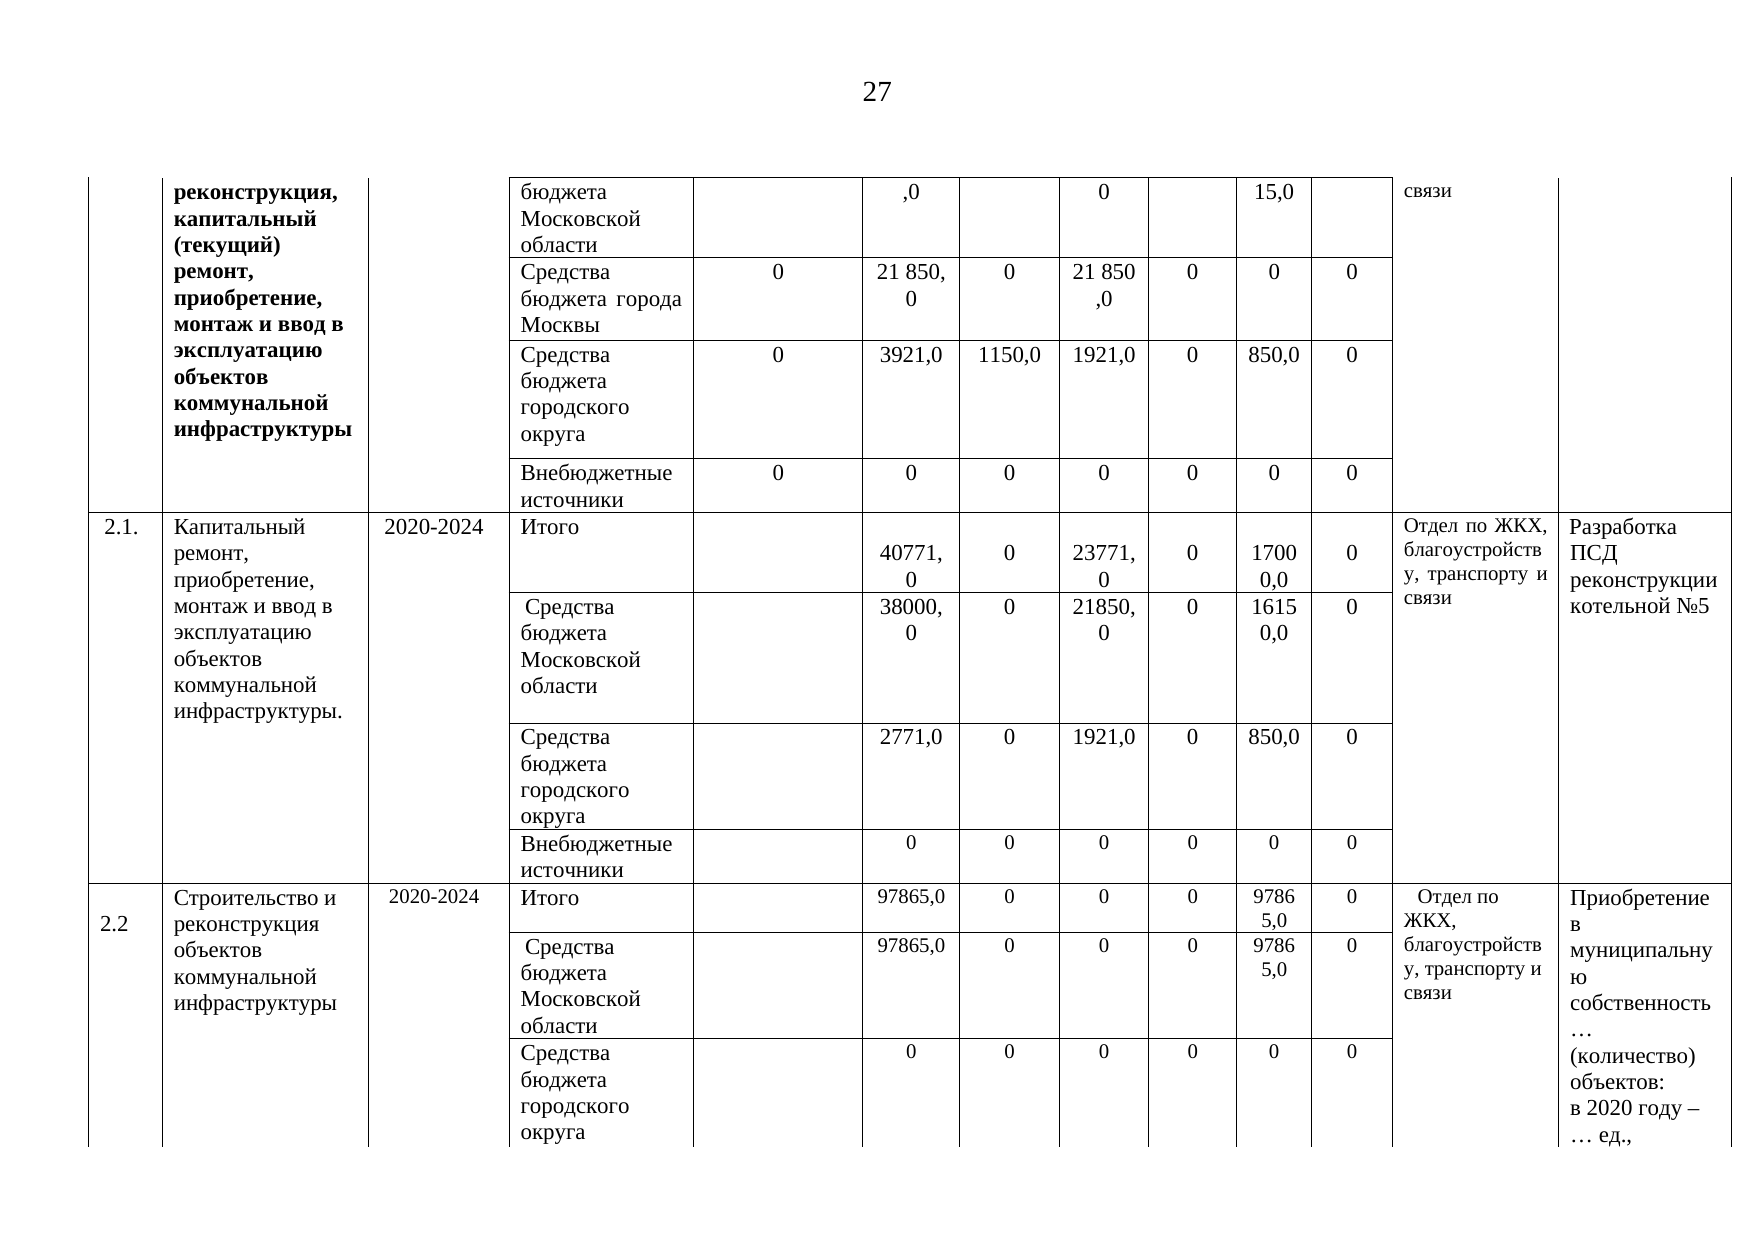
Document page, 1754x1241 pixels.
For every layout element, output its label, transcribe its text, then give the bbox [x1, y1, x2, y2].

table_cell 0 [1060, 933, 1148, 1038]
table_cell 0 [863, 830, 959, 883]
table_cell 97865,0 [863, 884, 959, 932]
table_cell 1921,0 [1060, 724, 1148, 829]
table_cell Отдел по ЖКХ, благоустройству, транспорту и связи [1393, 513, 1558, 883]
table_cell 114015,0 [1237, 178, 1311, 257]
table_cell 135865,0 [863, 178, 959, 257]
table_cell 2020-2024 [369, 884, 509, 1147]
table_cell 0 [1312, 513, 1392, 592]
table_cell [694, 933, 862, 1038]
table_cell 0 [1149, 513, 1236, 592]
table_cell Итого [510, 884, 693, 932]
table_cell 0 [694, 341, 862, 458]
table_cell 0 [1149, 884, 1236, 932]
table_cell 21 850,0 [1060, 258, 1148, 339]
table_cell 21 850,0 [863, 258, 959, 339]
table_cell 0 [960, 830, 1059, 883]
table_cell 38000,0 [863, 593, 959, 722]
table_cell 2020-2024 [369, 513, 509, 883]
table_cell Строительство и реконструкция объектов коммунальной инфраструктуры [163, 884, 368, 1147]
table_cell 40771,0 [863, 513, 959, 592]
table_cell 0 [1312, 258, 1392, 339]
table_cell [694, 830, 862, 883]
table_cell 0 [1149, 724, 1236, 829]
table_cell 850,0 [1237, 724, 1311, 829]
table_cell 0 [960, 1039, 1059, 1147]
table_cell 1921,0 [1060, 341, 1148, 458]
table_cell 0 [1149, 593, 1236, 722]
table_cell 0 [1149, 341, 1236, 458]
table_cell Средства бюджета Московской области [510, 933, 693, 1038]
table_cell 0 [694, 459, 862, 512]
table_cell 0 [1237, 830, 1311, 883]
table_cell 0 [1237, 1039, 1311, 1147]
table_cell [510, 178, 693, 257]
table_cell 0 [1060, 884, 1148, 932]
table_cell 97865,0 [863, 933, 959, 1038]
table_cell 0 [1149, 1039, 1236, 1147]
table_cell 0 [960, 724, 1059, 829]
table_cell 0 [1060, 459, 1148, 512]
table_cell 97865,0 [1237, 884, 1311, 932]
table_cell 0 [1237, 258, 1311, 339]
table_cell Средства бюджета городского округа [510, 341, 693, 458]
table_cell 0 [1312, 178, 1392, 257]
table_cell 0 [1312, 933, 1392, 1038]
table_cell 0 [960, 933, 1059, 1038]
table_cell 2.1. [89, 513, 162, 883]
table_cell 0 [694, 178, 862, 257]
table_cell Средства бюджета Московской области [510, 593, 693, 722]
table_cell Внебюджетные источники [510, 830, 693, 883]
table_cell 0 [1149, 459, 1236, 512]
table_cell 2771,0 [863, 724, 959, 829]
table_cell 850,0 [1237, 341, 1311, 458]
table_cell [694, 724, 862, 829]
table_cell Средства бюджета городского округа [510, 724, 693, 829]
table_cell 1150,0 [960, 341, 1059, 458]
table_cell Капитальный ремонт, приобретение, монтаж и ввод в эксплуатацию объектов коммунальной инфраструктуры. [163, 513, 368, 883]
table_cell Приобретение в муниципальную собственность … (количество) объектов: в 2020 году – … ед., в 2021 году – … ед., в 2022 году – … ед. [1559, 884, 1731, 1147]
table_cell 21850,0 [1060, 178, 1148, 257]
table_cell Отдел по ЖКХ, благоустройству, транспорту и связи [1393, 884, 1558, 1147]
table_cell 0 [1060, 1039, 1148, 1147]
table_cell 0 [1312, 459, 1392, 512]
table_cell 97865,0 [1237, 933, 1311, 1038]
table_cell 0 [1312, 830, 1392, 883]
table_cell Разработка ПСД реконструкции котельной №5 [1559, 513, 1731, 883]
table_cell [694, 513, 862, 592]
table_cell Итого [510, 513, 693, 592]
table_cell 0 [863, 459, 959, 512]
table_cell 0 [1149, 258, 1236, 339]
table_cell 0 [1060, 830, 1148, 883]
table_cell 0 [960, 258, 1059, 339]
table_cell 0 [1312, 1039, 1392, 1147]
table_cell 0 [960, 884, 1059, 932]
table_cell 0 [1312, 341, 1392, 458]
table_cell 0 [960, 178, 1059, 257]
table_cell Средства бюджета города Москвы [510, 258, 693, 339]
table_cell 0 [1149, 830, 1236, 883]
table_cell 3921,0 [863, 341, 959, 458]
table_cell 0 [694, 258, 862, 339]
table_cell 0 [1149, 933, 1236, 1038]
table_cell 0 [863, 1039, 959, 1147]
table_cell 21850,0 [1060, 593, 1148, 722]
table_cell 0 [1237, 459, 1311, 512]
table_cell 0 [1149, 178, 1236, 257]
table_cell 23771,0 [1060, 513, 1148, 592]
table_cell 16150,0 [1237, 593, 1311, 722]
table_cell 0 [1312, 593, 1392, 722]
table_cell 2.2 [89, 884, 162, 1147]
table_cell 17000,0 [1237, 513, 1311, 592]
table_cell [694, 1039, 862, 1147]
table_cell 0 [960, 459, 1059, 512]
table_cell 0 [960, 513, 1059, 592]
table_cell 0 [1312, 884, 1392, 932]
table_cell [510, 1039, 693, 1147]
table_cell Внебюджетные источники [510, 459, 693, 512]
table_cell [694, 884, 862, 932]
table_cell 0 [960, 593, 1059, 722]
table_cell 0 [1312, 724, 1392, 829]
table_cell [694, 593, 862, 722]
